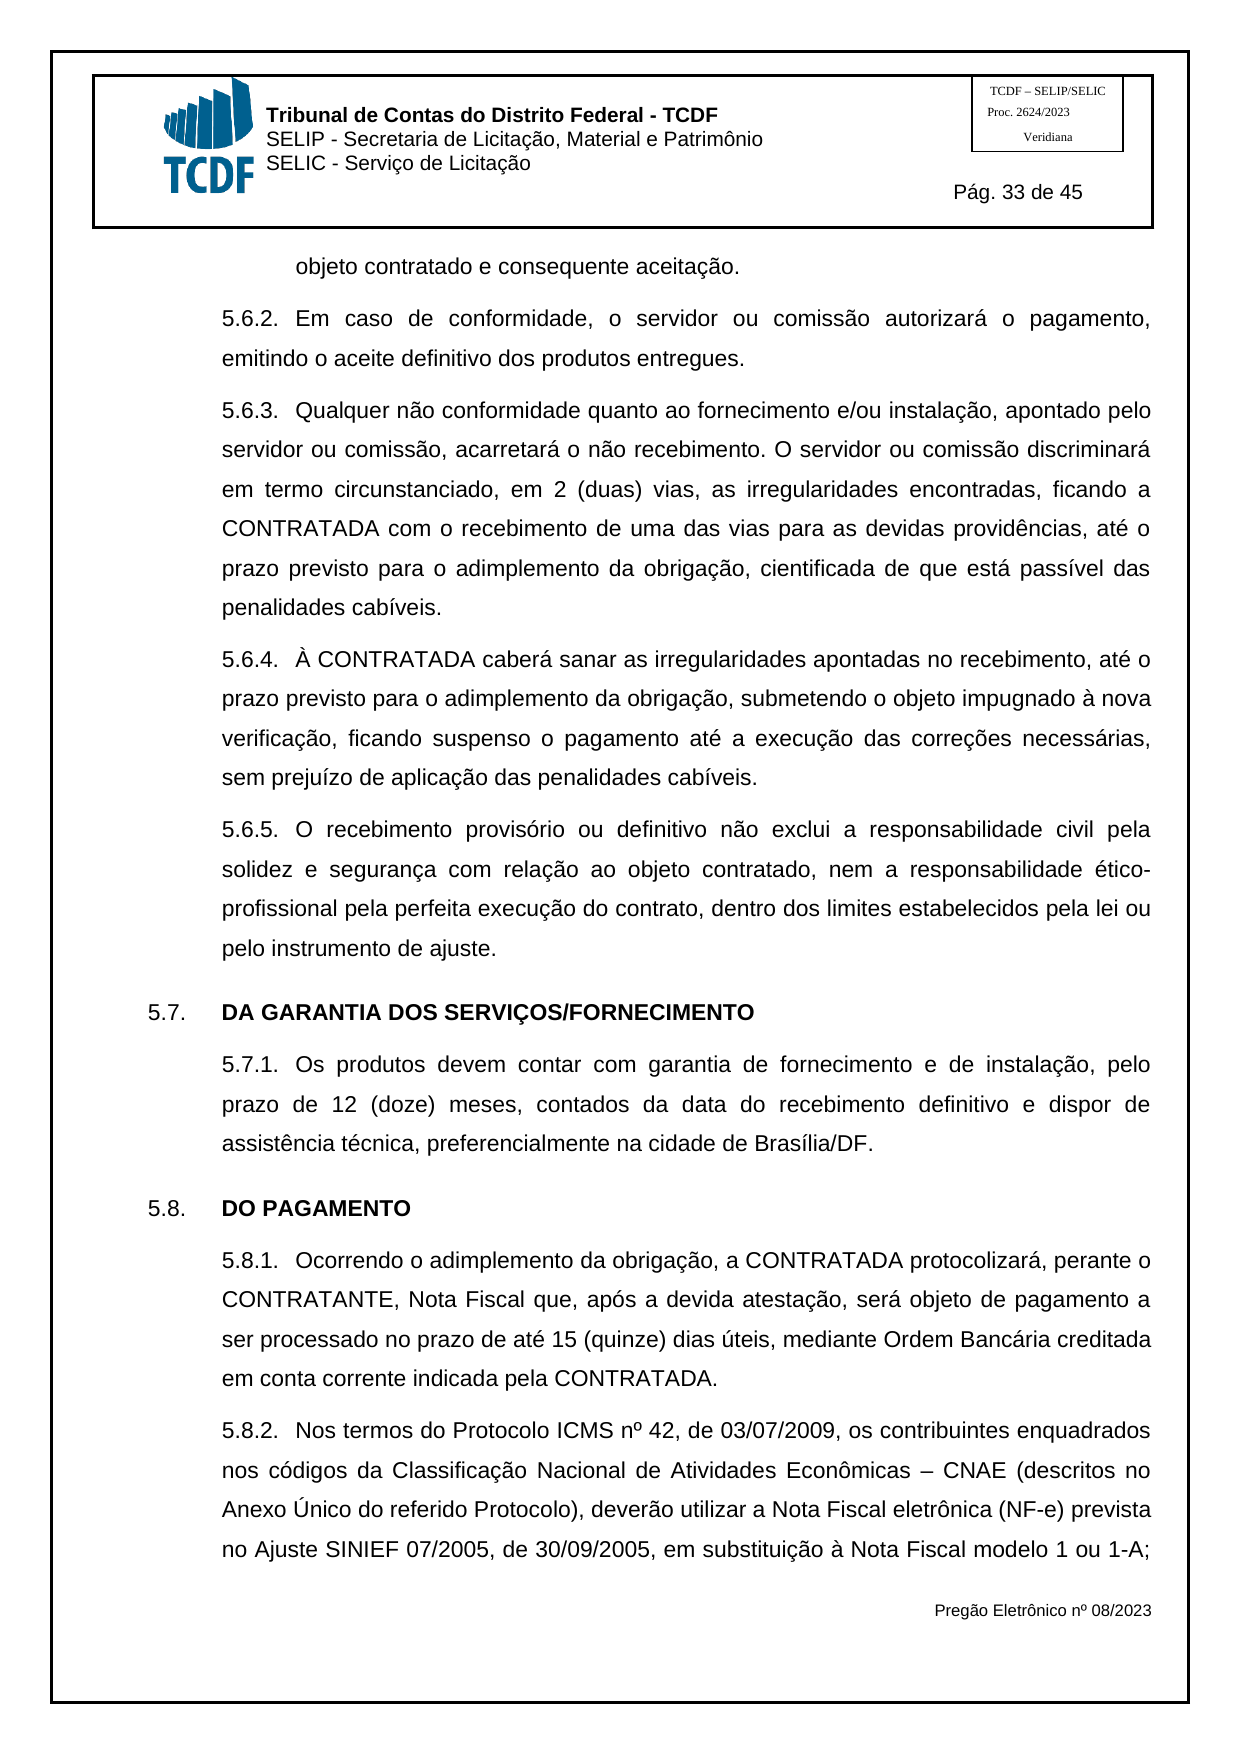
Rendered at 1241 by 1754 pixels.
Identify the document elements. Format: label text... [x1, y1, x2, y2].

list Ocorrendo o adimplemento da obrigação, a CONTRATADA protocolizará, perante o CONTRATANTE, Nota Fiscal que, após a devida atestação, será objeto de pagamento a ser processado no prazo de até 15 (quinze) dias úteis, mediante Ordem Bancária creditada em conta corrente indicada pela CONTRATADA. [222, 1247, 1152, 1391]
list DEFINITIVAMENTE, após a verificação da qualidade e quantidade do objeto contratado e consequente aceitação. [295, 253, 1152, 279]
list Em caso de conformidade, o servidor ou comissão autorizará o pagamento, emitindo o aceite definitivo dos produtos entregues. [222, 305, 1152, 371]
list Os produtos devem contar com garantia de fornecimento e de instalação, pelo prazo de 12 (doze) meses, contados da data do recebimento definitivo e dispor de assistência técnica, preferencialmente na cidade de Brasília/DF. [222, 1051, 1152, 1157]
list O recebimento provisório ou definitivo não exclui a responsabilidade civil pela solidez e segurança com relação ao objeto contratado, nem a responsabilidade ético-profissional pela perfeita execução do contrato, dentro dos limites estabelecidos pela lei ou pelo instrumento de ajuste. [222, 816, 1152, 961]
list Qualquer não conformidade quanto ao fornecimento e/ou instalação, apontado pelo servidor ou comissão, acarretará o não recebimento. O servidor ou comissão discriminará em termo circunstanciado, em 2 (duas) vias, as irregularidades encontradas, ficando a CONTRATADA com o recebimento de uma das vias para as devidas providências, até o prazo previsto para o adimplemento da obrigação, cientificada de que está passível das penalidades cabíveis. [222, 397, 1152, 620]
list DO PAGAMENTO [148, 1195, 1152, 1221]
list À CONTRATADA caberá sanar as irregularidades apontadas no recebimento, até o prazo previsto para o adimplemento da obrigação, submetendo o objeto impugnado à nova verificação, ficando suspenso o pagamento até a execução das correções necessárias, sem prejuízo de aplicação das penalidades cabíveis. [222, 646, 1152, 791]
list DA GARANTIA DOS SERVIÇOS/FORNECIMENTO [148, 999, 1152, 1026]
picture [147, 77, 270, 196]
